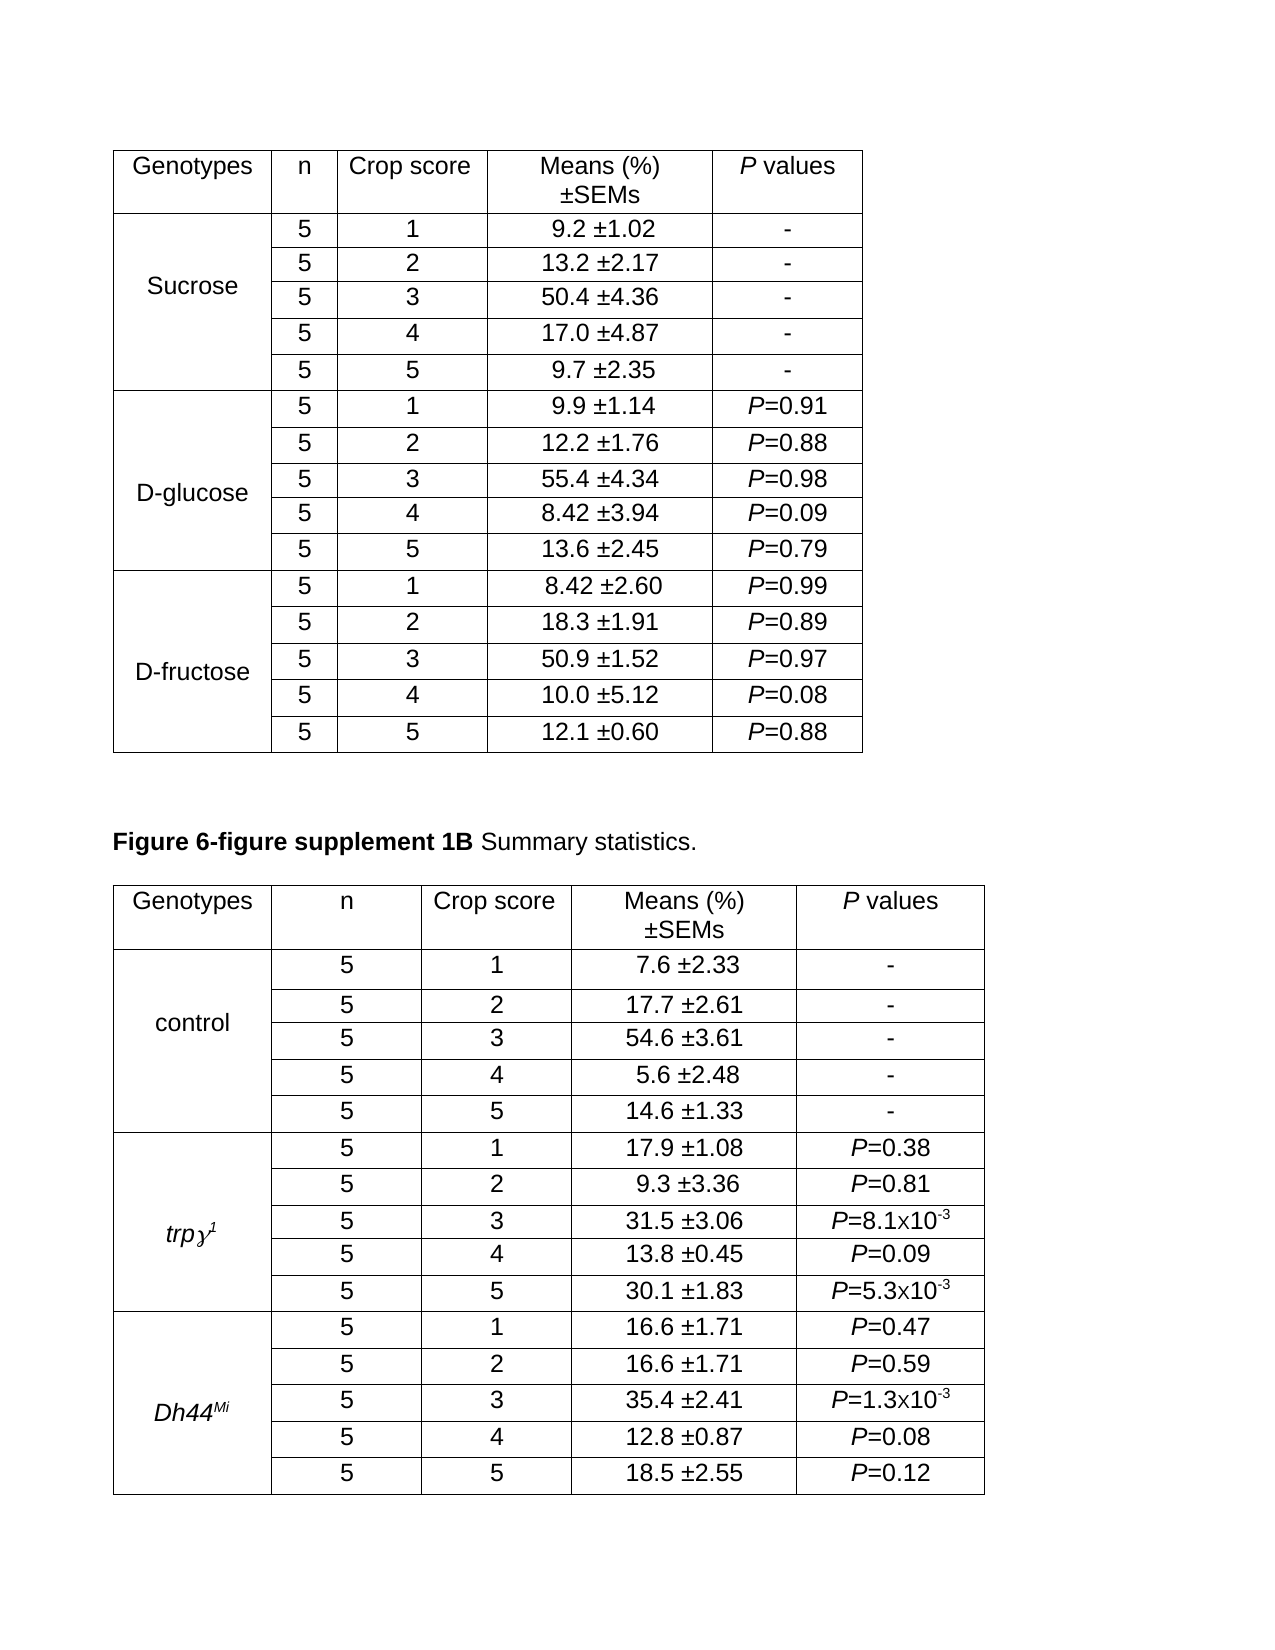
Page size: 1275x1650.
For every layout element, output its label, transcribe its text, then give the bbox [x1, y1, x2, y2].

table_cell 50.9 ±1.52 [488, 644, 712, 679]
table_header Means (%) ±SEMs [488, 151, 712, 213]
table_cell 5 [272, 950, 421, 989]
table_cell 16.6 ±1.71 [572, 1312, 796, 1348]
table_cell P=0.91 [713, 391, 862, 427]
table_cell Dh44Mi [114, 1312, 271, 1493]
table_cell 12.8 ±0.87 [572, 1422, 796, 1457]
table_cell P=1.3X10-3 [797, 1385, 984, 1421]
table_cell 5 [422, 1276, 571, 1311]
table_cell 5 [272, 248, 337, 281]
table_cell 2 [422, 1169, 571, 1204]
table_header n [272, 886, 421, 949]
table_cell 5 [422, 1458, 571, 1493]
table_cell 18.3 ±1.91 [488, 607, 712, 643]
table_cell P=8.1X10-3 [797, 1206, 984, 1238]
table_cell 2 [338, 607, 487, 643]
table_cell 5 [272, 1276, 421, 1311]
table_cell 54.6 ±3.61 [572, 1023, 796, 1059]
table_cell 5 [272, 1096, 421, 1132]
table_cell 5 [272, 534, 337, 570]
table_cell 3 [338, 282, 487, 317]
table_cell 17.7 ±2.61 [572, 990, 796, 1022]
table_cell - [797, 1060, 984, 1095]
table_cell 4 [338, 680, 487, 716]
table_cell 4 [338, 498, 487, 533]
table_cell control [114, 950, 271, 1132]
table_cell 5 [272, 1023, 421, 1059]
table_cell P=0.81 [797, 1169, 984, 1204]
table_cell P=0.08 [713, 680, 862, 716]
table_cell 5 [272, 1239, 421, 1275]
table_cell 5.6 ±2.48 [572, 1060, 796, 1095]
table_cell 1 [422, 1133, 571, 1168]
table_cell 9.3 ±3.36 [572, 1169, 796, 1204]
table_cell 5 [272, 1133, 421, 1168]
table_cell 3 [422, 1385, 571, 1421]
table_cell 5 [272, 1422, 421, 1457]
table_cell 5 [272, 1349, 421, 1384]
table_cell 31.5 ±3.06 [572, 1206, 796, 1238]
table_cell 5 [272, 319, 337, 354]
table_cell 9.7 ±2.35 [488, 355, 712, 390]
table_cell 1 [422, 950, 571, 989]
table_cell 5 [272, 1385, 421, 1421]
table_cell trp1 [114, 1133, 271, 1311]
table_cell 4 [422, 1422, 571, 1457]
table_cell 2 [338, 428, 487, 463]
table_cell 50.4 ±4.36 [488, 282, 712, 317]
table_cell 5 [338, 534, 487, 570]
table_cell 2 [422, 990, 571, 1022]
table_cell D-glucose [114, 391, 271, 570]
table_header n [272, 151, 337, 213]
table_cell 5 [272, 1458, 421, 1493]
table_cell P=0.89 [713, 607, 862, 643]
table_cell 17.9 ±1.08 [572, 1133, 796, 1168]
table_cell 5 [338, 717, 487, 752]
table_cell 8.42 ±2.60 [488, 571, 712, 606]
table_cell P=0.08 [797, 1422, 984, 1457]
table_cell 5 [272, 355, 337, 390]
table_cell P=0.79 [713, 534, 862, 570]
table_cell 2 [338, 248, 487, 281]
table_cell 4 [422, 1060, 571, 1095]
table_cell 3 [338, 644, 487, 679]
table_cell 2 [422, 1349, 571, 1384]
table_cell 13.2 ±2.17 [488, 248, 712, 281]
table_cell - [797, 950, 984, 989]
table_cell 1 [338, 214, 487, 247]
table_cell 1 [338, 571, 487, 606]
table_cell 5 [272, 464, 337, 497]
table_cell - [797, 990, 984, 1022]
table_cell - [713, 282, 862, 317]
table_cell 12.1 ±0.60 [488, 717, 712, 752]
table_cell 5 [272, 1206, 421, 1238]
text Figure 6-figure supplement 1B Summary statistics. [112, 827, 1162, 856]
table_cell 18.5 ±2.55 [572, 1458, 796, 1493]
table_cell P=0.47 [797, 1312, 984, 1348]
table_header P values [713, 151, 862, 213]
table_cell 3 [422, 1023, 571, 1059]
table_cell 7.6 ±2.33 [572, 950, 796, 989]
table_cell 14.6 ±1.33 [572, 1096, 796, 1132]
table_cell 5 [272, 498, 337, 533]
table_cell 5 [272, 282, 337, 317]
table_cell - [713, 355, 862, 390]
table_header Means (%) ±SEMs [572, 886, 796, 949]
table_cell 5 [272, 644, 337, 679]
table_cell 5 [272, 717, 337, 752]
table_cell 5 [272, 571, 337, 606]
table_cell 13.6 ±2.45 [488, 534, 712, 570]
table_cell 5 [272, 1169, 421, 1204]
table_cell 35.4 ±2.41 [572, 1385, 796, 1421]
table_cell 3 [422, 1206, 571, 1238]
table_cell 1 [422, 1312, 571, 1348]
table_header Genotypes [114, 151, 271, 213]
table_cell 13.8 ±0.45 [572, 1239, 796, 1275]
table_cell 4 [338, 319, 487, 354]
table_cell - [713, 214, 862, 247]
table_cell 3 [338, 464, 487, 497]
table_cell 5 [272, 680, 337, 716]
table_cell 55.4 ±4.34 [488, 464, 712, 497]
table_cell 17.0 ±4.87 [488, 319, 712, 354]
table_cell - [797, 1096, 984, 1132]
table_cell P=0.97 [713, 644, 862, 679]
table_cell P=0.98 [713, 464, 862, 497]
table_cell D-fructose [114, 571, 271, 752]
table_cell 5 [272, 428, 337, 463]
table_cell 5 [272, 607, 337, 643]
table_cell 30.1 ±1.83 [572, 1276, 796, 1311]
table_cell - [713, 319, 862, 354]
table_cell 12.2 ±1.76 [488, 428, 712, 463]
table_cell 16.6 ±1.71 [572, 1349, 796, 1384]
table_cell P=0.88 [713, 428, 862, 463]
table_header P values [797, 886, 984, 949]
table_cell 5 [272, 391, 337, 427]
table_cell 5 [272, 990, 421, 1022]
table_cell 1 [338, 391, 487, 427]
table_cell P=0.09 [713, 498, 862, 533]
table_cell P=0.09 [797, 1239, 984, 1275]
table_header Genotypes [114, 886, 271, 949]
table_cell P=0.38 [797, 1133, 984, 1168]
table_cell P=0.59 [797, 1349, 984, 1384]
table_cell 5 [272, 214, 337, 247]
table_cell 9.9 ±1.14 [488, 391, 712, 427]
table_cell 5 [272, 1312, 421, 1348]
table_cell 5 [272, 1060, 421, 1095]
table_cell 4 [422, 1239, 571, 1275]
table_header Crop score [422, 886, 571, 949]
table_cell - [713, 248, 862, 281]
table_cell P=0.12 [797, 1458, 984, 1493]
table_cell 10.0 ±5.12 [488, 680, 712, 716]
table_cell Sucrose [114, 214, 271, 390]
table_cell - [797, 1023, 984, 1059]
table_cell 8.42 ±3.94 [488, 498, 712, 533]
table_cell P=5.3X10-3 [797, 1276, 984, 1311]
table_cell P=0.88 [713, 717, 862, 752]
table_cell 9.2 ±1.02 [488, 214, 712, 247]
table_header Crop score [338, 151, 487, 213]
table_cell 5 [422, 1096, 571, 1132]
table_cell 5 [338, 355, 487, 390]
table_cell P=0.99 [713, 571, 862, 606]
